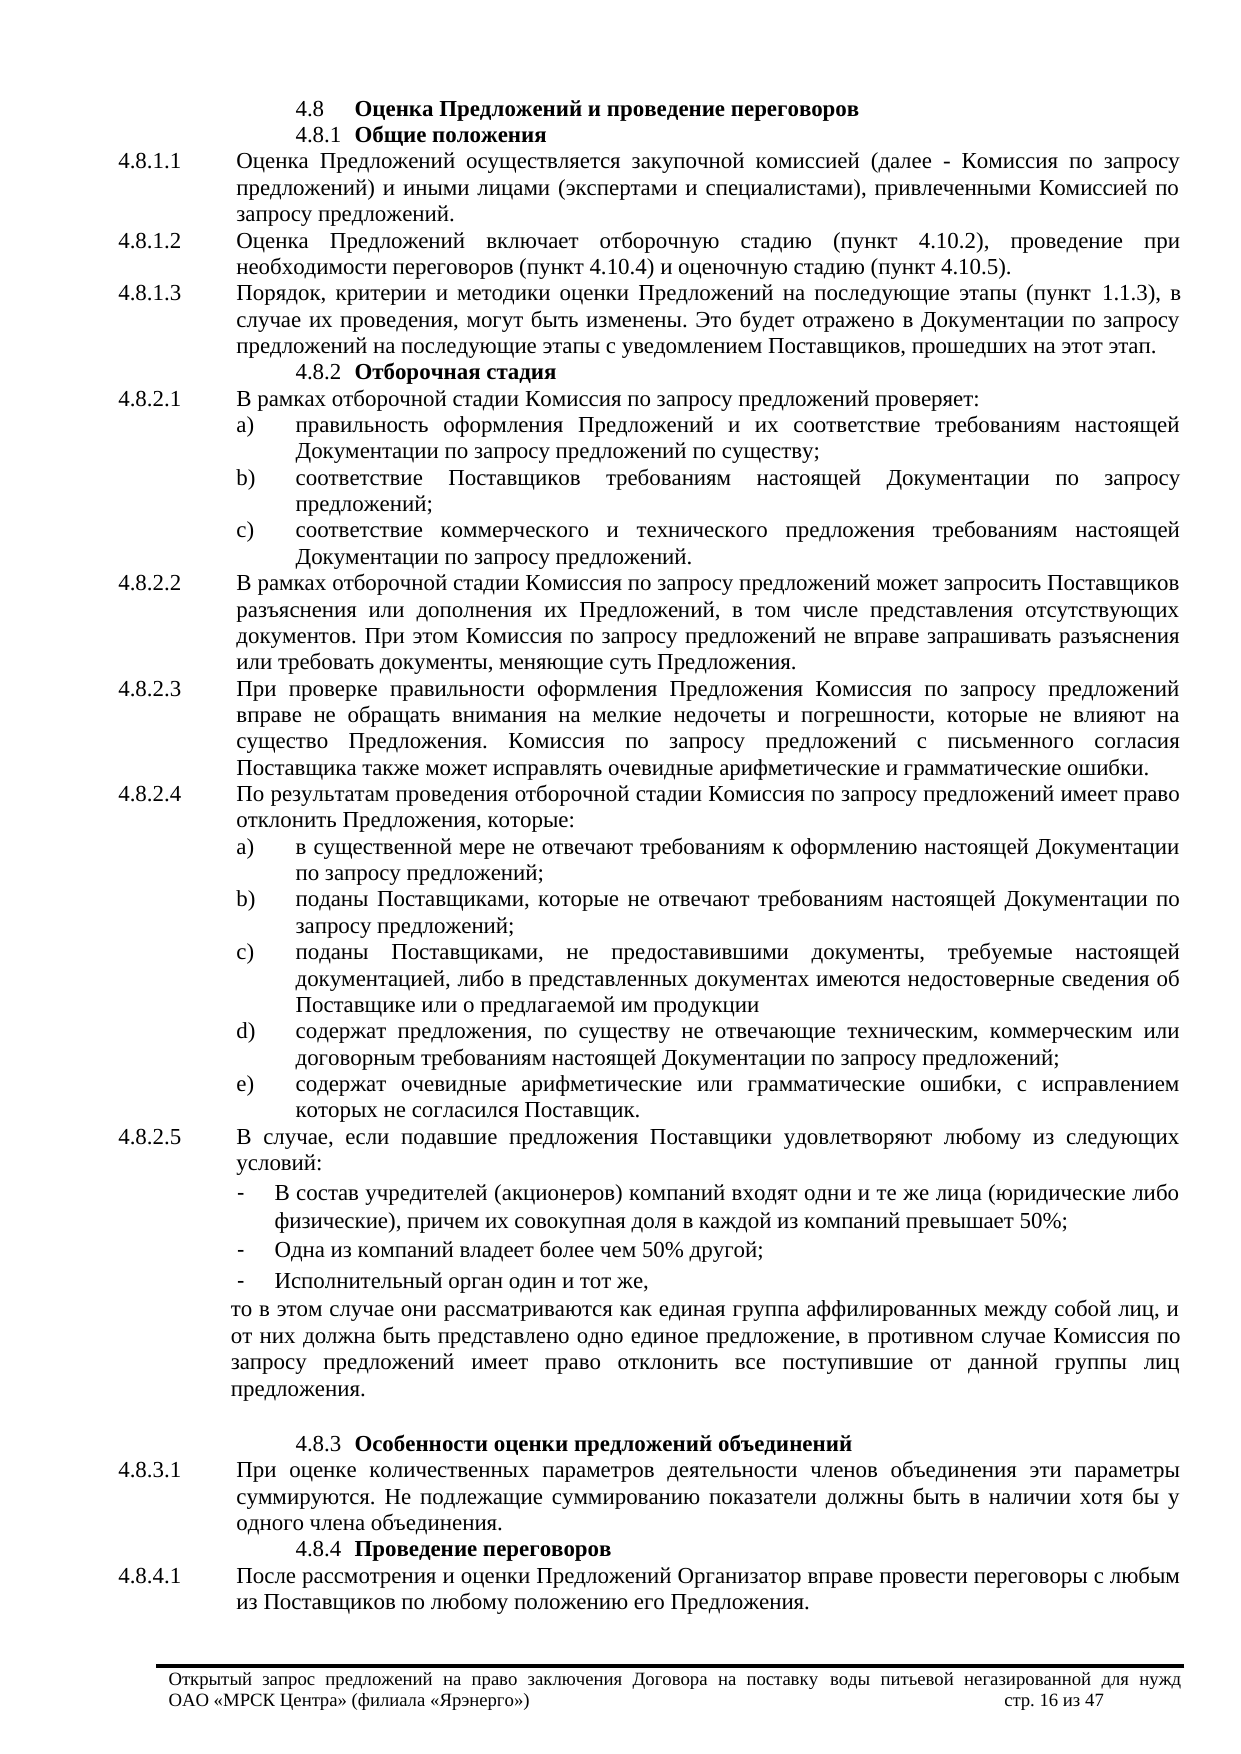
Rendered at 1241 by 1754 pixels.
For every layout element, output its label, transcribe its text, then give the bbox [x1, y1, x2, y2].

text При проверке правильности оформления Предложения Комиссия по запросу предложений вправе не обращать внимания на мелкие недочеты и погрешности, которые не влияют на существо Предложения. Комиссия по запросу предложений с письменного согласия Поставщика также может исправлять очевидные арифметические и грамматические ошибки. [118, 675, 1181, 780]
list Исполнительный орган один и тот же, [237, 1264, 1181, 1296]
list то в этом случае они рассматриваются как единая группа аффилированных между собой лиц, и от них должна быть представлено одно единое предложение, в противном случае Комиссия по запросу предложений имеет право отклонить все поступившие от данной группы лиц предложения. [231, 1296, 1181, 1401]
text В рамках отборочной стадии Комиссия по запросу предложений может запросить Поставщиков разъяснения или дополнения их Предложений, в том числе представления отсутствующих документов. При этом Комиссия по запросу предложений не вправе запрашивать разъяснения или требовать документы, меняющие суть Предложения. [118, 569, 1181, 675]
text По результатам проведения отборочной стадии Комиссия по запросу предложений имеет право отклонить Предложения, которые: [118, 780, 1181, 833]
text Отборочная стадия [236, 358, 1181, 385]
text поданы Поставщиками, не предоставившими документы, требуемые настоящей документацией, либо в представленных документах имеются недостоверные сведения об Поставщике или о предлагаемой им продукции [236, 938, 1181, 1017]
subtitle Оценка Предложений и проведение переговоров [236, 95, 1181, 121]
text Оценка Предложений включает отборочную стадию (пункт 4.10.2), проведение при необходимости переговоров (пункт 4.10.4) и оценочную стадию (пункт 4.10.5). [118, 227, 1181, 279]
text соответствие коммерческого и технического предложения требованиям настоящей Документации по запросу предложений. [236, 517, 1181, 569]
list Одна из компаний владеет более чем 50% другой; [237, 1233, 1181, 1264]
text поданы Поставщиками, которые не отвечают требованиям настоящей Документации по запросу предложений; [236, 886, 1181, 938]
text В случае, если подавшие предложения Поставщики удовлетворяют любому из следующих условий: [118, 1123, 1181, 1175]
text В рамках отборочной стадии Комиссия по запросу предложений проверяет: [118, 385, 1181, 411]
text соответствие Поставщиков требованиям настоящей Документации по запросу предложений; [236, 464, 1181, 517]
text содержат предложения, по существу не отвечающие техническим, коммерческим или договорным требованиям настоящей Документации по запросу предложений; [236, 1017, 1181, 1070]
text правильность оформления Предложений и их соответствие требованиям настоящей Документации по запросу предложений по существу; [236, 411, 1181, 464]
text При оценке количественных параметров деятельности членов объединения эти параметры суммируются. Не подлежащие суммированию показатели должны быть в наличии хотя бы у одного члена объединения. [118, 1456, 1181, 1536]
text в существенной мере не отвечают требованиям к оформлению настоящей Документации по запросу предложений; [236, 833, 1181, 886]
text Проведение переговоров [236, 1536, 1181, 1562]
text содержат очевидные арифметические или грамматические ошибки, с исправлением которых не согласился Поставщик. [236, 1070, 1181, 1123]
list В состав учредителей (акционеров) компаний входят одни и те же лица (юридические либо физические), причем их совокупная доля в каждой из компаний превышает 50%; [237, 1175, 1181, 1233]
text После рассмотрения и оценки Предложений Организатор вправе провести переговоры с любым из Поставщиков по любому положению его Предложения. [118, 1562, 1181, 1614]
text Общие положения [236, 121, 1181, 148]
text Оценка Предложений осуществляется закупочной комиссией (далее - Комиссия по запросу предложений) и иными лицами (экспертами и специалистами), привлеченными Комиссией по запросу предложений. [118, 148, 1181, 227]
text Особенности оценки предложений объединений [236, 1430, 1181, 1456]
